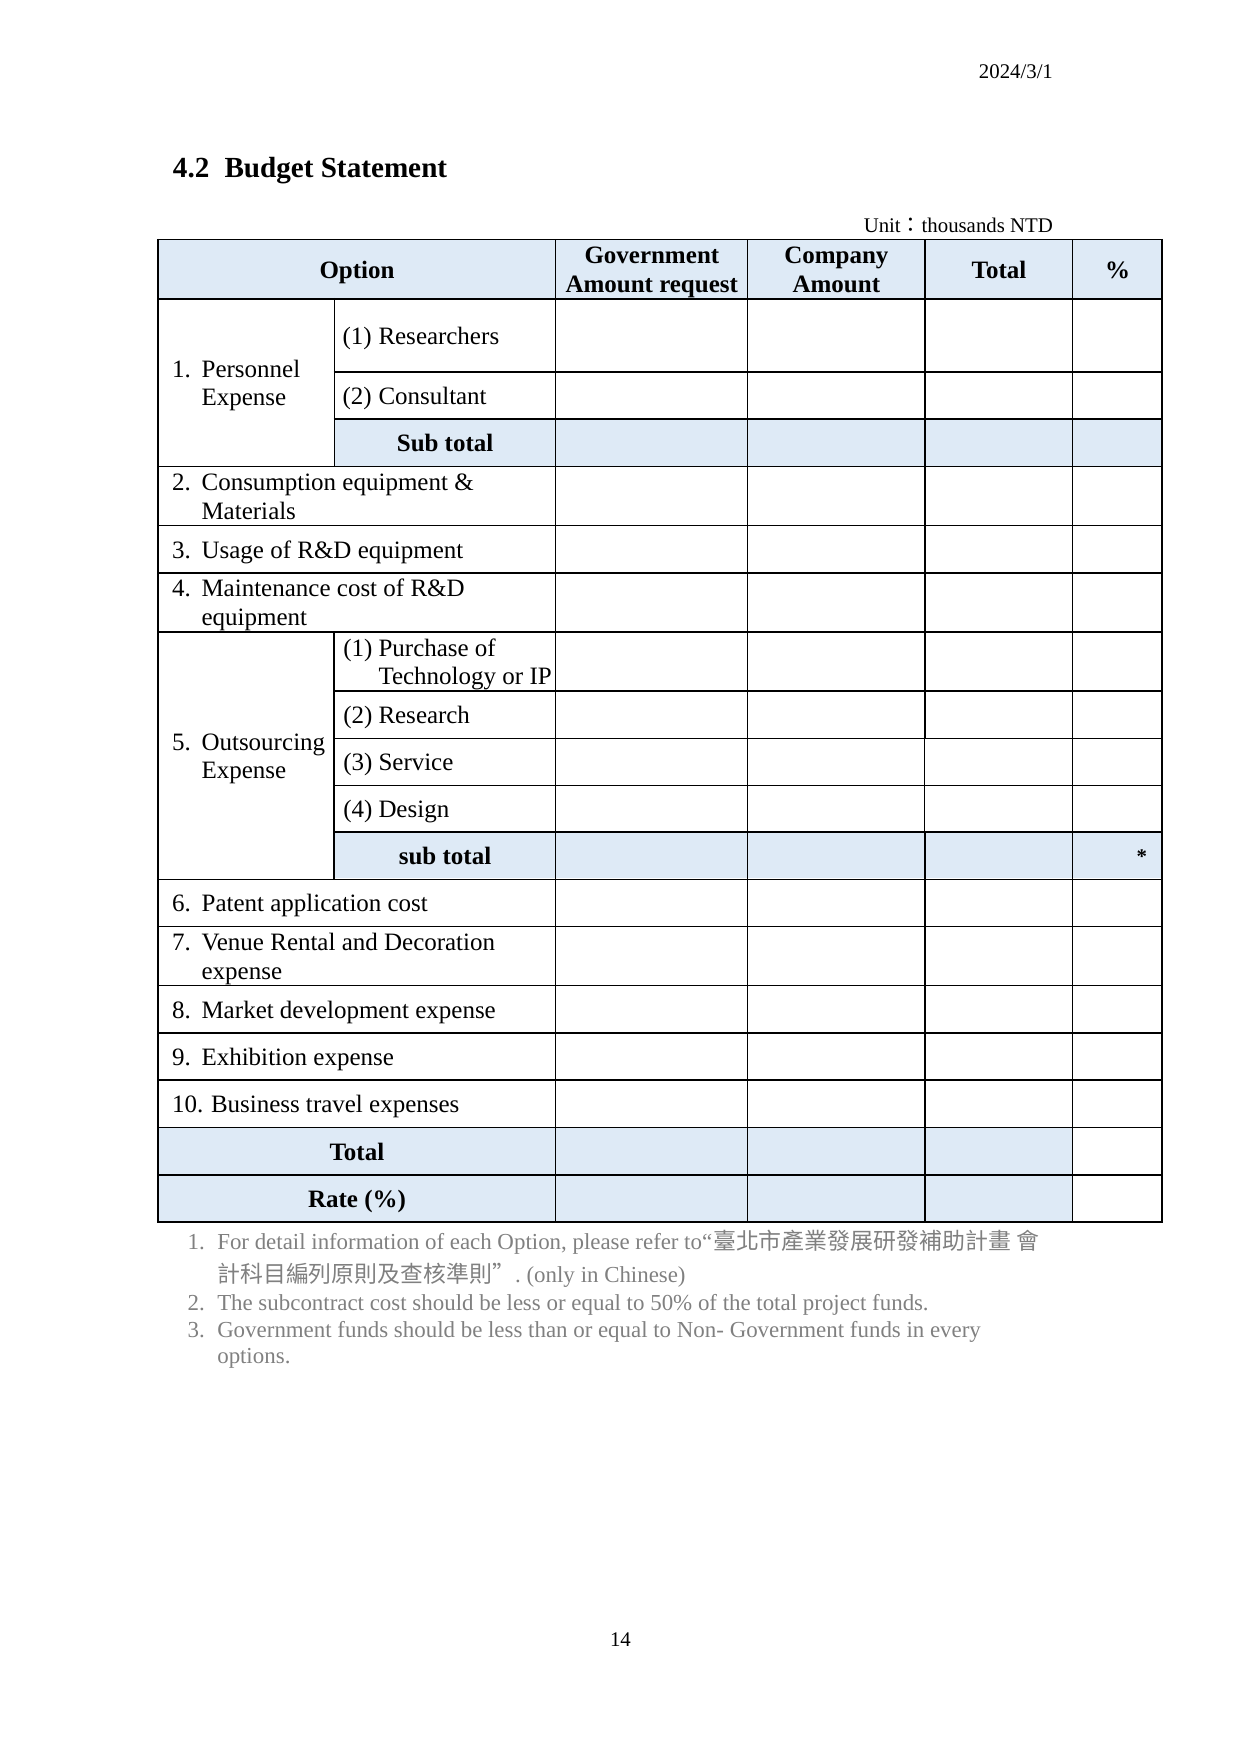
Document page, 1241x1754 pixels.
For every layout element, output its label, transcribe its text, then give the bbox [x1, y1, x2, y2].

list Government funds should be less than or equal to Non- Government funds in every options. [187, 1316, 1053, 1368]
table_header Total [926, 240, 1072, 298]
table_cell [748, 526, 924, 572]
table_cell [1073, 739, 1161, 785]
table_cell [926, 526, 1072, 572]
table_cell Researchers [335, 300, 555, 371]
table_cell [748, 739, 924, 785]
table_cell [1073, 633, 1161, 690]
table_cell [556, 467, 747, 525]
table_cell [1073, 300, 1161, 371]
table_cell [748, 986, 924, 1032]
table_cell [1073, 1081, 1161, 1127]
table_cell [926, 467, 1072, 525]
table_cell [926, 633, 1072, 690]
table_cell [556, 526, 747, 572]
table_cell Research [335, 692, 555, 737]
table_header Company Amount [748, 240, 924, 298]
table_cell Usage of R&D equipment [159, 526, 555, 572]
table_cell [1073, 420, 1161, 466]
table_cell [748, 574, 924, 631]
table_cell [556, 300, 747, 371]
table_cell Patent application cost [159, 880, 555, 926]
table_cell Rate (%) [159, 1176, 555, 1221]
table_cell [748, 786, 924, 831]
table_cell Outsourcing Expense [159, 633, 333, 878]
table_cell Exhibition expense [159, 1034, 555, 1079]
table_cell [556, 927, 747, 985]
table_cell [556, 986, 747, 1032]
list For detail information of each Option, please refer to“臺北市產業發展研發補助計畫 會計科目編列原則及查核準則”. (only in Chinese) [187, 1223, 1053, 1289]
table_cell Purchase of Technology or IP [335, 633, 555, 690]
table_cell [1073, 574, 1161, 631]
table_cell Venue Rental and Decoration expense [159, 927, 555, 985]
table_cell [556, 692, 747, 737]
table_cell [925, 786, 1072, 831]
table_cell [1073, 880, 1161, 926]
table_cell [926, 1128, 1072, 1174]
table_cell [748, 633, 924, 690]
table_header % [1073, 240, 1161, 298]
table_cell [1073, 1034, 1161, 1079]
table_cell [926, 300, 1072, 371]
table_cell [1073, 986, 1161, 1032]
table_cell [556, 574, 747, 631]
table_cell sub total [335, 833, 555, 878]
table_cell [1073, 526, 1161, 572]
text Unit：thousands NTD [192, 208, 1053, 239]
table_cell [748, 1081, 924, 1127]
table_cell [926, 880, 1072, 926]
table_cell [748, 692, 924, 737]
table_header Government Amount request [556, 240, 747, 298]
table_cell [926, 574, 1072, 631]
table_cell Design [335, 786, 555, 831]
table_cell Sub total [335, 420, 555, 466]
table_cell Maintenance cost of R&D equipment [159, 574, 555, 631]
table_cell Market development expense [159, 986, 555, 1032]
table_cell [748, 300, 924, 371]
table_cell [748, 1034, 924, 1079]
table_cell [556, 739, 747, 785]
table_cell [556, 1081, 747, 1127]
table_cell [556, 786, 747, 831]
table_header Option [159, 240, 555, 298]
table_cell [1073, 692, 1161, 737]
table_cell [926, 1034, 1072, 1079]
table_cell [556, 833, 747, 878]
table_cell Total [159, 1128, 555, 1174]
table_cell Personnel Expense [159, 300, 334, 466]
table_cell [925, 739, 1072, 785]
table_cell [1073, 927, 1161, 985]
table_cell [748, 420, 924, 466]
table_cell [926, 927, 1072, 985]
table_cell [556, 420, 747, 466]
table_cell [556, 880, 747, 926]
table_cell [1073, 1128, 1161, 1174]
table_cell [748, 927, 924, 985]
table_cell [1073, 1176, 1161, 1221]
table_cell [1073, 786, 1161, 831]
table_cell Consultant [335, 373, 555, 418]
table_cell [1073, 467, 1161, 525]
table_cell Consumption equipment & Materials [159, 467, 555, 525]
list The subcontract cost should be less or equal to 50% of the total project funds. [187, 1289, 1053, 1316]
table_cell [748, 1128, 924, 1174]
table_cell [556, 373, 747, 418]
table_cell Service [335, 739, 555, 785]
table_cell [1073, 373, 1161, 418]
table_cell [748, 1176, 924, 1221]
table_cell [926, 833, 1072, 878]
table_cell [556, 1176, 747, 1221]
table_cell [556, 1128, 747, 1174]
table_cell [556, 1034, 747, 1079]
table_cell [748, 833, 924, 878]
table_cell [748, 373, 924, 418]
table_cell [926, 373, 1072, 418]
table_cell [926, 1176, 1072, 1221]
table_cell [556, 633, 747, 690]
table_cell [926, 420, 1072, 466]
table_cell [748, 467, 924, 525]
list Budget Statement [173, 150, 1053, 183]
table_cell [926, 1081, 1072, 1127]
table_cell [926, 986, 1072, 1032]
table_cell * [1073, 833, 1161, 878]
table_cell [748, 880, 924, 926]
table_cell [926, 692, 1072, 737]
table_cell Business travel expenses [159, 1081, 555, 1127]
